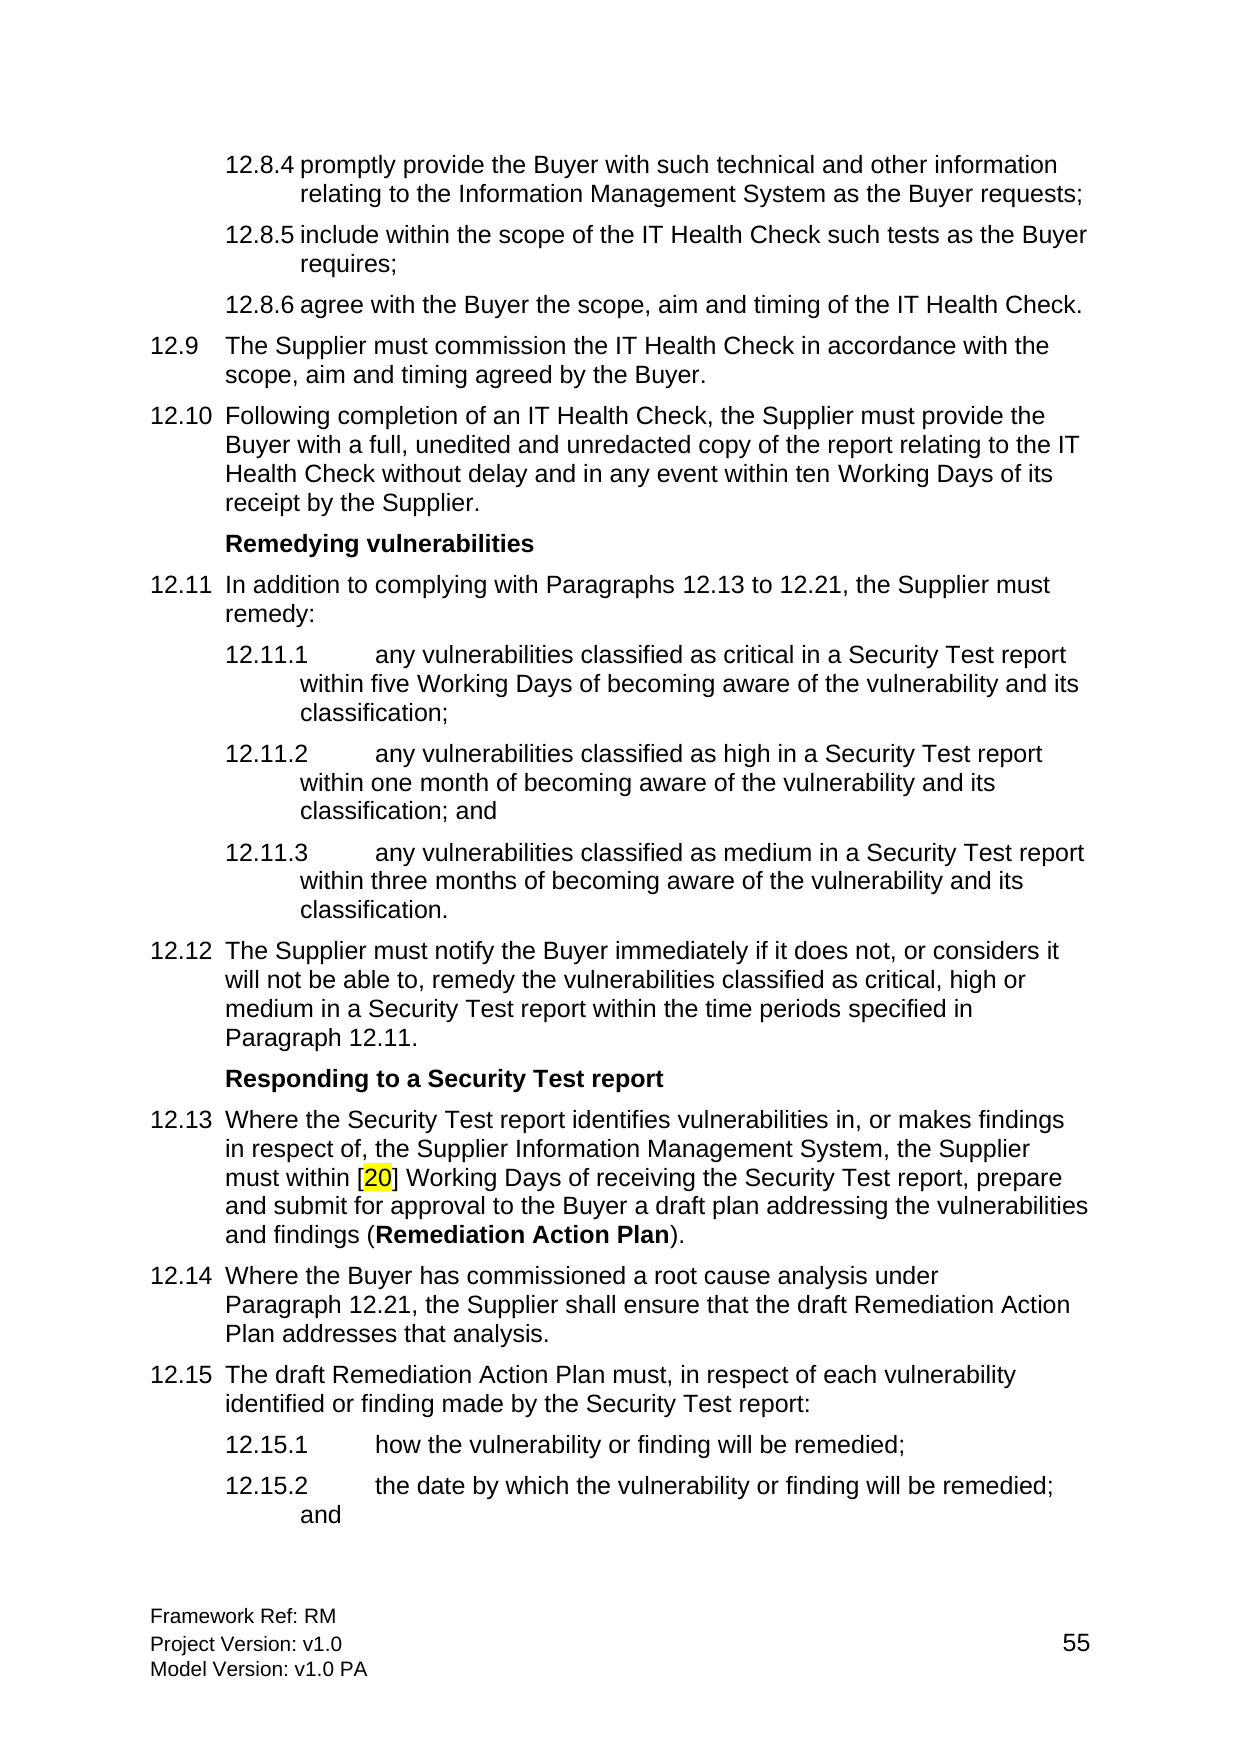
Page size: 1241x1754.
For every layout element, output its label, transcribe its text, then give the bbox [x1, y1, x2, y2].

list the date by which the vulnerability or finding will be remedied; and [225, 1471, 1090, 1529]
list how the vulnerability or finding will be remedied; [225, 1430, 1090, 1459]
list The Supplier must commission the IT Health Check in accordance with the scope, aim and timing agreed by the Buyer. [150, 331, 1090, 389]
list include within the scope of the IT Health Check such tests as the Buyer requires; [225, 220, 1090, 277]
text Responding to a Security Test report [225, 1064, 1090, 1092]
text Remedying vulnerabilities [225, 529, 1090, 557]
list In addition to complying with Paragraphs 12.13 to 12.21, the Supplier must remedy: [150, 570, 1090, 627]
list The Supplier must notify the Buyer immediately if it does not, or considers it will not be able to, remedy the vulnerabilities classified as critical, high or medium in a Security Test report within the time periods specified in Paragraph 12.11. [150, 936, 1090, 1051]
list any vulnerabilities classified as high in a Security Test report within one month of becoming aware of the vulnerability and its classification; and [225, 739, 1090, 825]
list promptly provide the Buyer with such technical and other information relating to the Information Management System as the Buyer requests; [225, 150, 1090, 207]
list Following completion of an IT Health Check, the Supplier must provide the Buyer with a full, unedited and unredacted copy of the report relating to the IT Health Check without delay and in any event within ten Working Days of its receipt by the Supplier. [150, 401, 1090, 516]
list agree with the Buyer the scope, aim and timing of the IT Health Check. [225, 290, 1090, 319]
list any vulnerabilities classified as medium in a Security Test report within three months of becoming aware of the vulnerability and its classification. [225, 837, 1090, 924]
list The draft Remediation Action Plan must, in respect of each vulnerability identified or finding made by the Security Test report: [150, 1360, 1090, 1417]
list Where the Buyer has commissioned a root cause analysis under Paragraph 12.21, the Supplier shall ensure that the draft Remediation Action Plan addresses that analysis. [150, 1261, 1090, 1347]
list Where the Security Test report identifies vulnerabilities in, or makes findings in respect of, the Supplier Information Management System, the Supplier must within [20] Working Days of receiving the Security Test report, prepare and submit for approval to the Buyer a draft plan addressing the vulnerabilities and findings (Remediation Action Plan). [150, 1105, 1090, 1249]
list any vulnerabilities classified as critical in a Security Test report within five Working Days of becoming aware of the vulnerability and its classification; [225, 640, 1090, 726]
